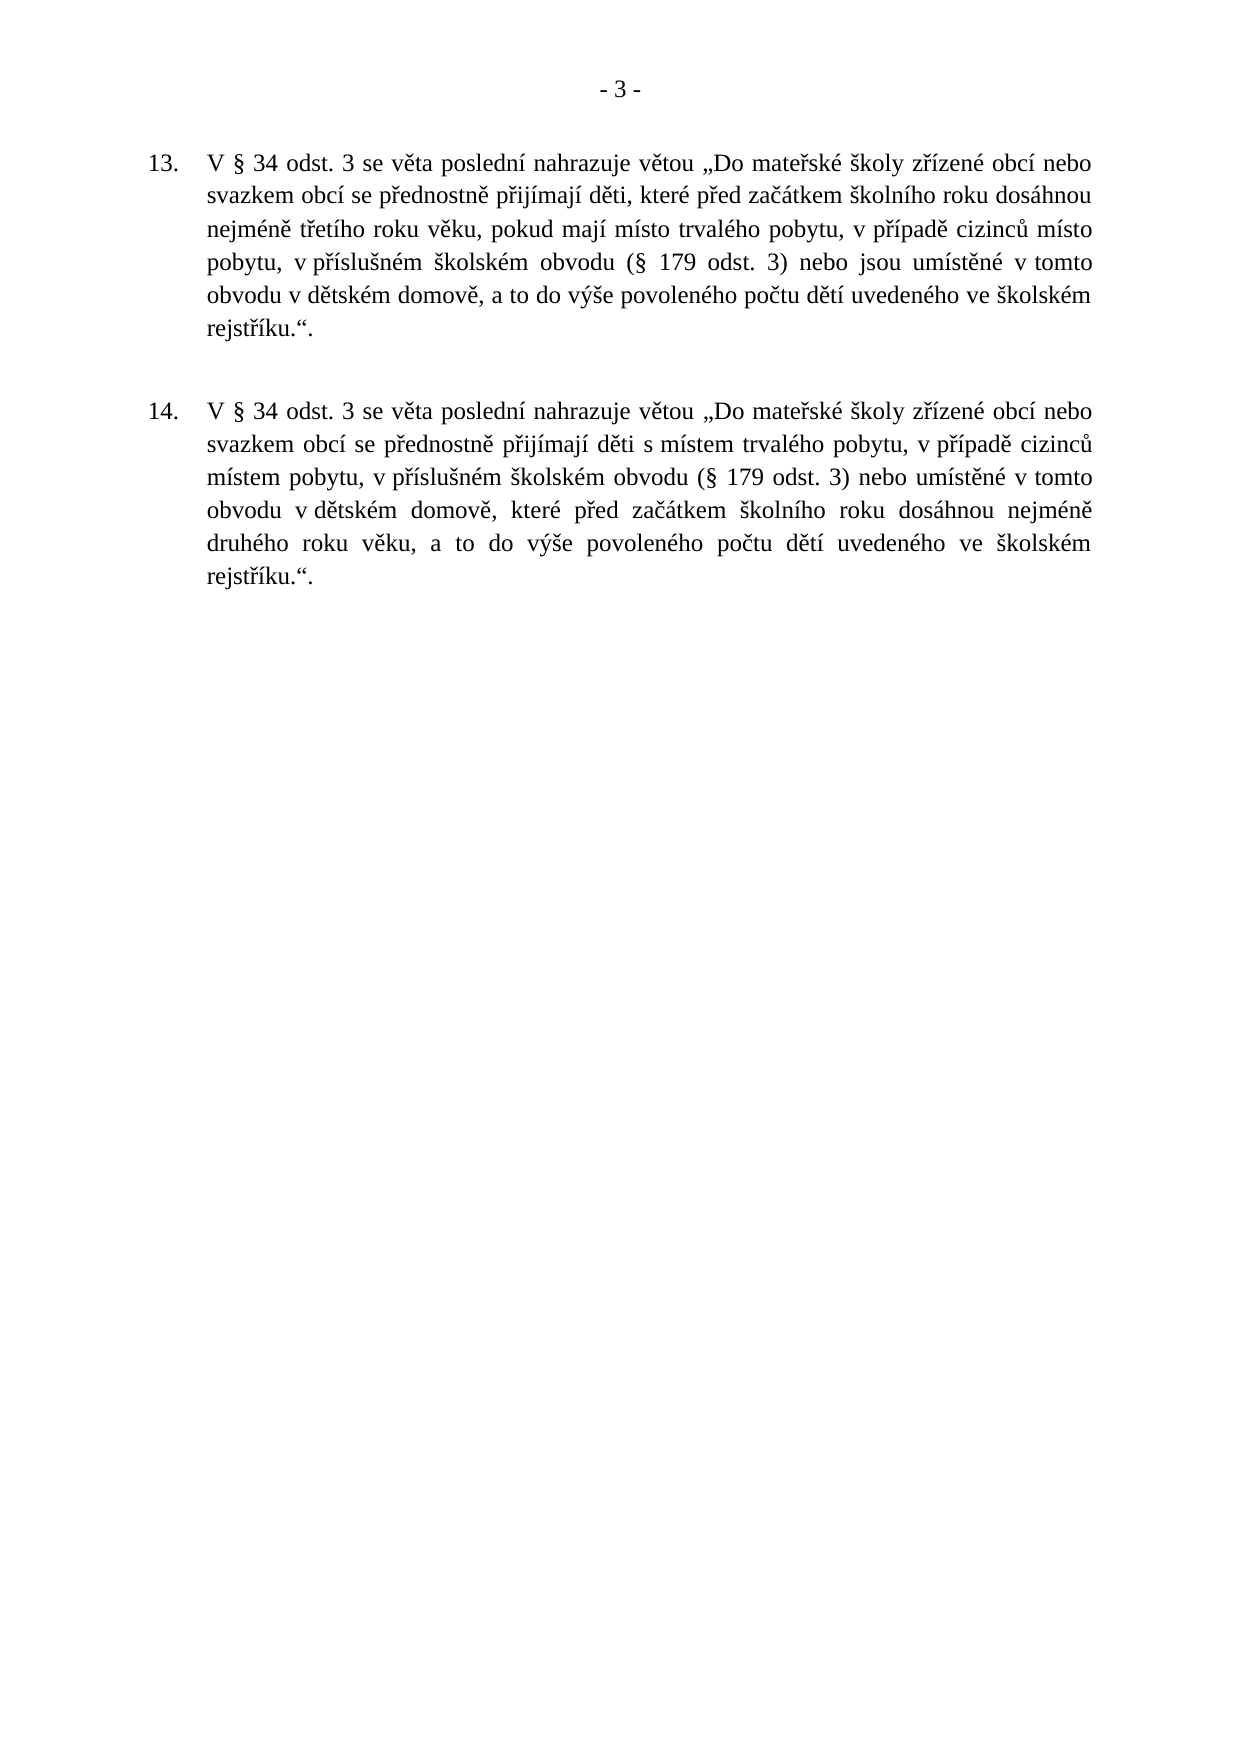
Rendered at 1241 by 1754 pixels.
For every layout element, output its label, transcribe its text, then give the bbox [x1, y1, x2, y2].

text V § 34 odst. 3 se věta poslední nahrazuje větou „Do mateřské školy zřízené obcí nebo svazkem obcí se přednostně přijímají děti, které před začátkem školního roku dosáhnou nejméně třetího roku věku, pokud mají místo trvalého pobytu, v případě cizinců místo pobytu, v příslušném školském obvodu (§ 179 odst. 3) nebo jsou umístěné v tomto obvodu v dětském domově, a to do výše povoleného počtu dětí uvedeného ve školském rejstříku.“. [148, 148, 1093, 341]
text V § 34 odst. 3 se věta poslední nahrazuje větou „Do mateřské školy zřízené obcí nebo svazkem obcí se přednostně přijímají děti s místem trvalého pobytu, v případě cizinců místem pobytu, v příslušném školském obvodu (§ 179 odst. 3) nebo umístěné v tomto obvodu v dětském domově, které před začátkem školního roku dosáhnou nejméně druhého roku věku, a to do výše povoleného počtu dětí uvedeného ve školském rejstříku.“. [148, 396, 1093, 589]
